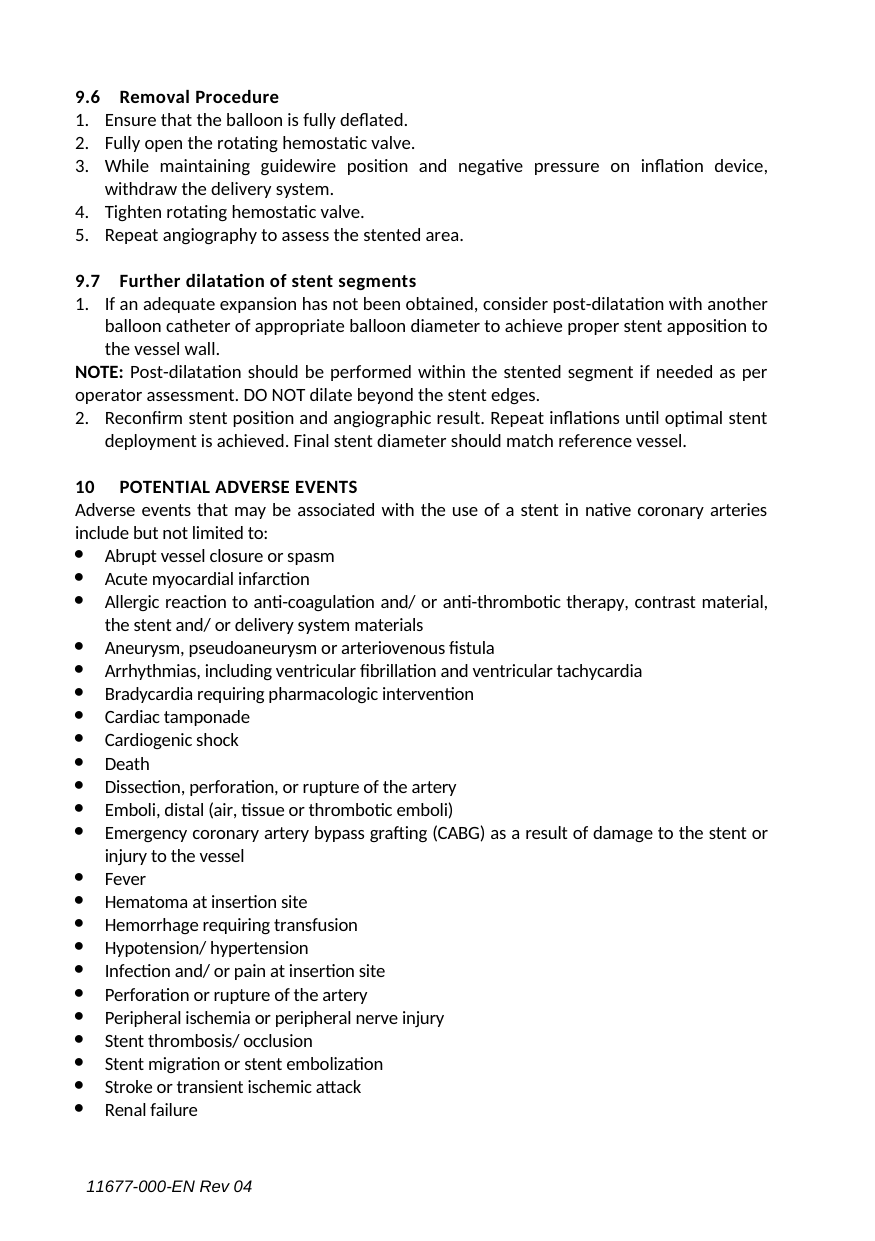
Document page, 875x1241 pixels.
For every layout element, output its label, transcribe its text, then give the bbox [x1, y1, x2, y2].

text NOTE: Post-dilatation should be performed within the stented segment if needed as per operator assessment. DO NOT dilate beyond the stent edges. [75, 360, 769, 406]
list Tighten rotating hemostatic valve. [75, 200, 769, 223]
list Fever [75, 867, 769, 890]
list Emboli, distal (air, tissue or thrombotic emboli) [75, 798, 769, 821]
list Abrupt vessel closure or spasm [75, 544, 769, 567]
text Adverse events that may be associated with the use of a stent in native coronary arteries include but not limited to: [75, 498, 769, 544]
subtitle Further dilatation of stent segments [75, 269, 769, 292]
list Infection and/ or pain at insertion site [75, 959, 769, 983]
list Hemorrhage requiring transfusion [75, 913, 769, 936]
list Stroke or transient ischemic attack [75, 1075, 769, 1098]
list Arrhythmias, including ventricular fibrillation and ventricular tachycardia [75, 659, 769, 682]
list Stent thrombosis/ occlusion [75, 1029, 769, 1052]
list Allergic reaction to anti-coagulation and/ or anti-thrombotic therapy, contrast material, the stent and/ or delivery system materials [75, 590, 769, 636]
subtitle Removal Procedure [75, 85, 769, 108]
list Perforation or rupture of the artery [75, 983, 769, 1006]
list Peripheral ischemia or peripheral nerve injury [75, 1006, 769, 1029]
list Acute myocardial infarction [75, 567, 769, 590]
list Stent migration or stent embolization [75, 1052, 769, 1075]
list Cardiogenic shock [75, 728, 769, 752]
list Emergency coronary artery bypass grafting (CABG) as a result of damage to the stent or injury to the vessel [75, 821, 769, 867]
list If an adequate expansion has not been obtained, consider post-dilatation with another balloon catheter of appropriate balloon diameter to achieve proper stent apposition to the vessel wall. [75, 292, 769, 360]
list Fully open the rotating hemostatic valve. [75, 131, 769, 154]
list Reconfirm stent position and angiographic result. Repeat inflations until optimal stent deployment is achieved. Final stent diameter should match reference vessel. [75, 406, 769, 452]
list Renal failure [75, 1098, 769, 1121]
list Hypotension/ hypertension [75, 936, 769, 959]
list Cardiac tamponade [75, 705, 769, 728]
list Dissection, perforation, or rupture of the artery [75, 775, 769, 798]
list Aneurysm, pseudoaneurysm or arteriovenous fistula [75, 636, 769, 659]
list Death [75, 752, 769, 775]
list While maintaining guidewire position and negative pressure on inflation device, withdraw the delivery system. [75, 154, 769, 200]
list Repeat angiography to assess the stented area. [75, 223, 769, 246]
title POTENTIAL ADVERSE EVENTS [75, 475, 769, 498]
list Bradycardia requiring pharmacologic intervention [75, 682, 769, 705]
list Ensure that the balloon is fully deflated. [75, 108, 769, 131]
list Hematoma at insertion site [75, 890, 769, 913]
